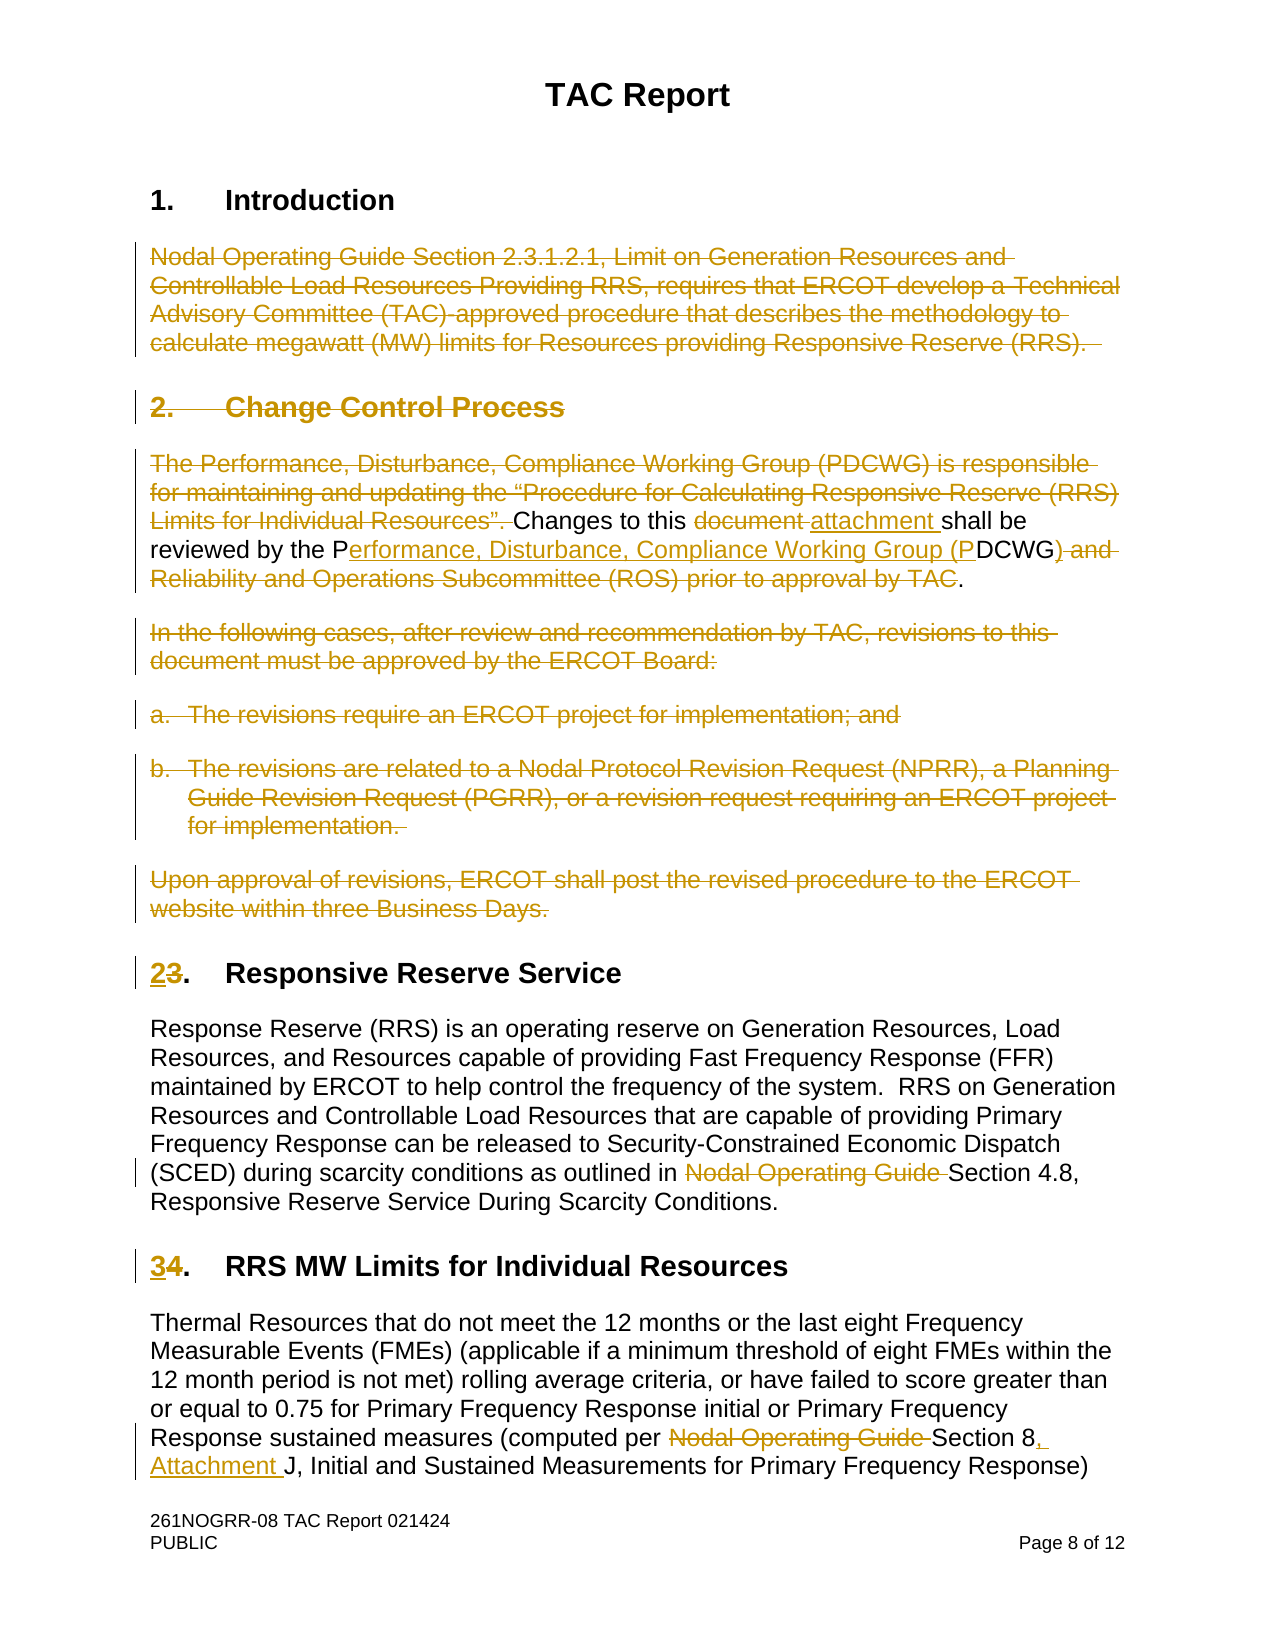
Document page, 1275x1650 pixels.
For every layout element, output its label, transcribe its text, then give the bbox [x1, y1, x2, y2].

subtitle 1. Introduction [150, 183, 1125, 217]
text Changes to this shall be reviewed by the PDCWG. [150, 449, 1125, 592]
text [150, 1307, 1125, 1480]
text Response Reserve (RRS) is an operating reserve on Generation Resources, Load Resources, and Resources capable of providing Fast Frequency Response (FFR) maintained by ERCOT to help control the frequency of the system. RRS on Generation Resources and Controllable Load Resources that are capable of providing Primary Frequency Response can be released to Security-Constrained Economic Dispatch (SCED) during scarcity conditions as outlined in Section 4.8, Responsive Reserve Service During Scarcity Conditions. [150, 1014, 1125, 1216]
subtitle . RRS MW Limits for Individual Resources [150, 1249, 1125, 1282]
subtitle . Responsive Reserve Service [150, 956, 1125, 989]
